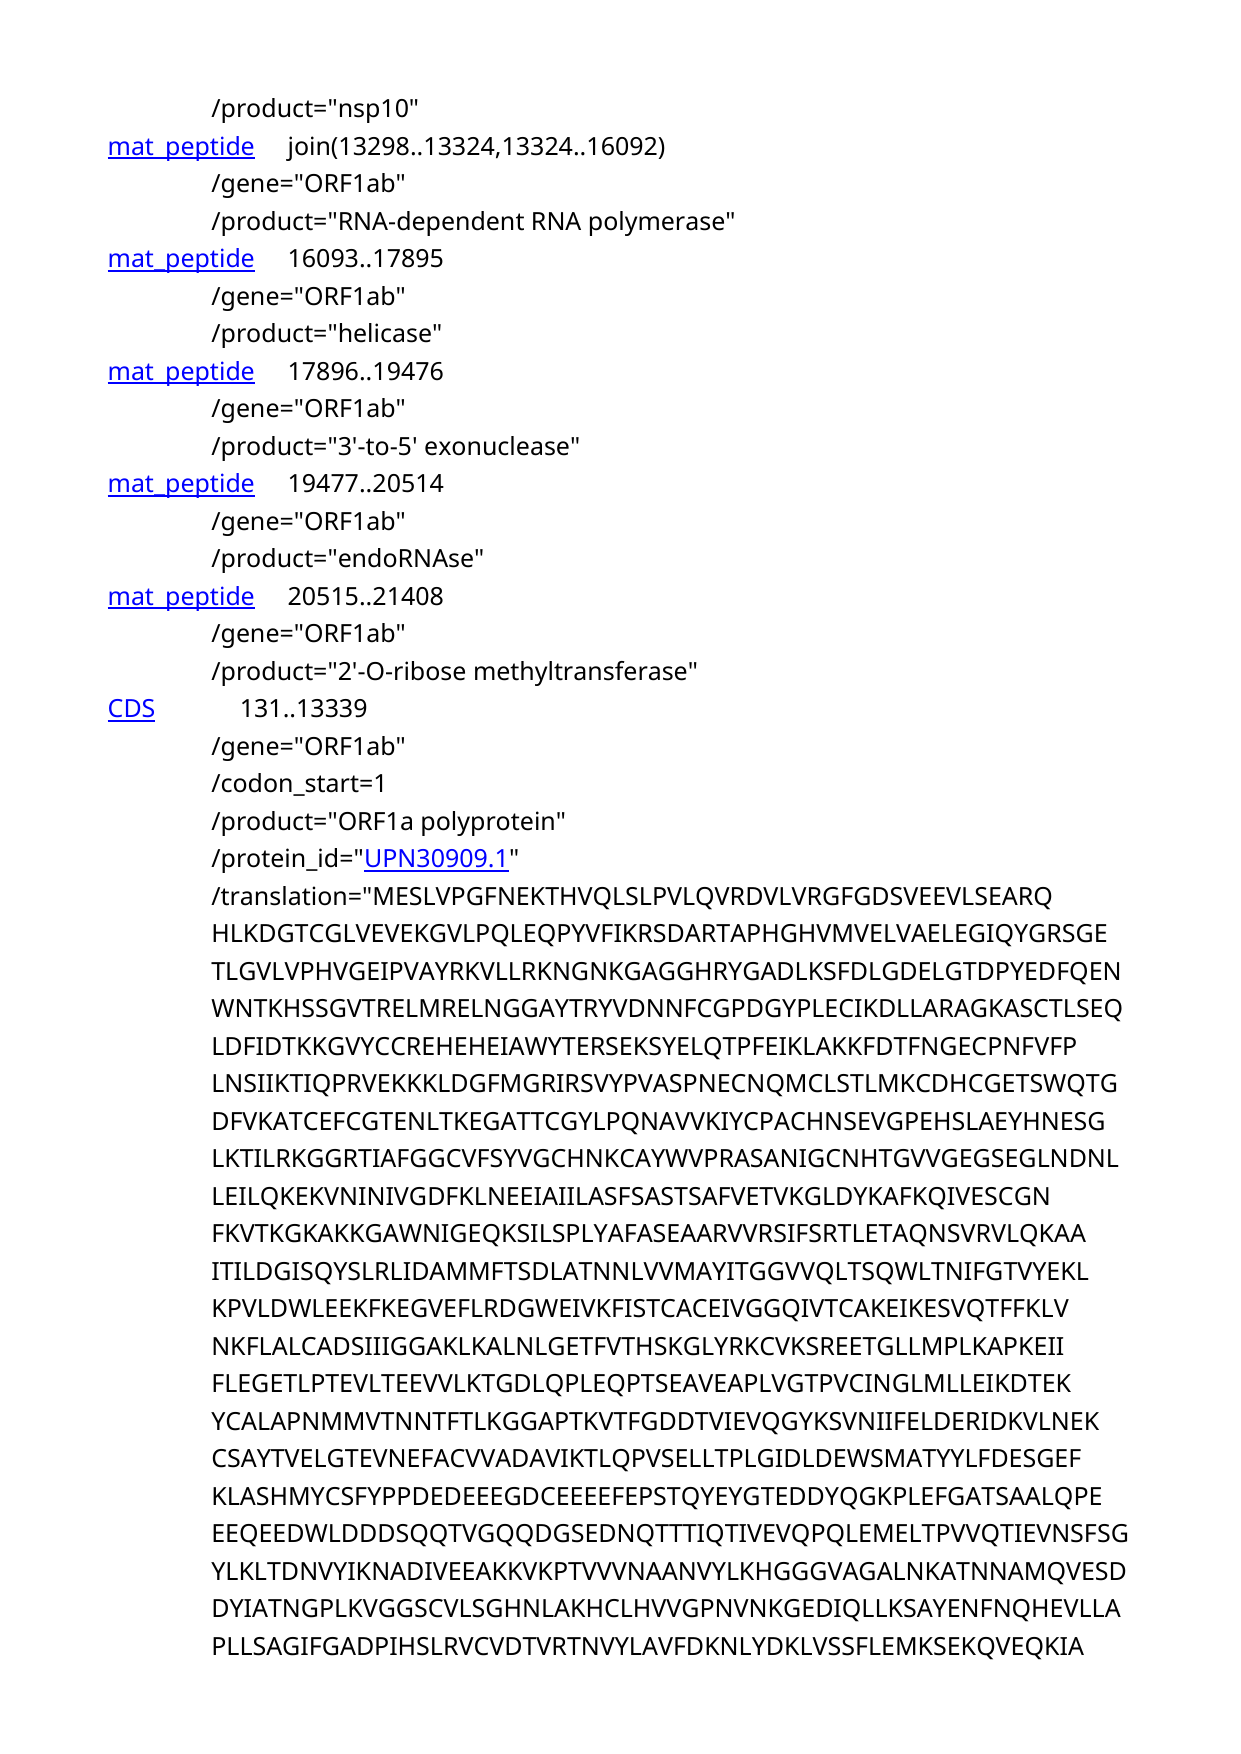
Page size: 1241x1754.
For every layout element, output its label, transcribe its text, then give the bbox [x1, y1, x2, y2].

text NKFLALCADSIIIGGAKLKALNLGETFVTHSKGLYRKCVKSREETGLLMPLKAPKEII [75, 1327, 1165, 1364]
text /gene="ORF1ab" [75, 164, 1165, 202]
text mat_peptide join(13298..13324,13324..16092) [75, 127, 1165, 164]
text /product="3'-to-5' exonuclease" [75, 427, 1165, 464]
text FKVTKGKAKKGAWNIGEQKSILSPLYAFASEAARVVRSIFSRTLETAQNSVRVLQKAA [75, 1214, 1165, 1252]
text /gene="ORF1ab" [75, 389, 1165, 427]
text /translation="MESLVPGFNEKTHVQLSLPVLQVRDVLVRGFGDSVEEVLSEARQ [75, 877, 1165, 914]
text LKTILRKGGRTIAFGGCVFSYVGCHNKCAYWVPRASANIGCNHTGVVGEGSEGLNDNL [75, 1139, 1165, 1177]
text HLKDGTCGLVEVEKGVLPQLEQPYVFIKRSDARTAPHGHVMVELVAELEGIQYGRSGE [75, 914, 1165, 952]
text /product="RNA-dependent RNA polymerase" [75, 202, 1165, 239]
text DYIATNGPLKVGGSCVLSGHNLAKHCLHVVGPNVNKGEDIQLLKSAYENFNQHEVLLA [75, 1589, 1165, 1627]
text /product="nsp10" [75, 89, 1165, 127]
text WNTKHSSGVTRELMRELNGGAYTRYVDNNFCGPDGYPLECIKDLLARAGKASCTLSEQ [75, 989, 1165, 1027]
text /protein_id="UPN30909.1" [75, 839, 1165, 877]
text YLKLTDNVYIKNADIVEEAKKVKPTVVVNAANVYLKHGGGVAGALNKATNNAMQVESD [75, 1552, 1165, 1589]
text LEILQKEKVNINIVGDFKLNEEIAIILASFSASTSAFVETVKGLDYKAFKQIVESCGN [75, 1177, 1165, 1214]
text mat_peptide 17896..19476 [75, 352, 1165, 389]
text LNSIIKTIQPRVEKKKLDGFMGRIRSVYPVASPNECNQMCLSTLMKCDHCGETSWQTG [75, 1064, 1165, 1102]
text KLASHMYCSFYPPDEDEEEGDCEEEEFEPSTQYEYGTEDDYQGKPLEFGATSAALQPE [75, 1477, 1165, 1514]
text /gene="ORF1ab" [75, 614, 1165, 652]
text /product="ORF1a polyprotein" [75, 802, 1165, 839]
text DFVKATCEFCGTENLTKEGATTCGYLPQNAVVKIYCPACHNSEVGPEHSLAEYHNESG [75, 1102, 1165, 1139]
text PLLSAGIFGADPIHSLRVCVDTVRTNVYLAVFDKNLYDKLVSSFLEMKSEKQVEQKIA [75, 1627, 1165, 1664]
text /product="endoRNAse" [75, 539, 1165, 577]
text YCALAPNMMVTNNTFTLKGGAPTKVTFGDDTVIEVQGYKSVNIIFELDERIDKVLNEK [75, 1402, 1165, 1439]
text /gene="ORF1ab" [75, 502, 1165, 539]
text /product="2'-O-ribose methyltransferase" [75, 652, 1165, 689]
text mat_peptide 20515..21408 [75, 577, 1165, 614]
text CSAYTVELGTEVNEFACVVADAVIKTLQPVSELLTPLGIDLDEWSMATYYLFDESGEF [75, 1439, 1165, 1477]
text /product="helicase" [75, 314, 1165, 352]
text CDS 131..13339 [75, 689, 1165, 727]
text LDFIDTKKGVYCCREHEHEIAWYTERSEKSYELQTPFEIKLAKKFDTFNGECPNFVFP [75, 1027, 1165, 1064]
text FLEGETLPTEVLTEEVVLKTGDLQPLEQPTSEAVEAPLVGTPVCINGLMLLEIKDTEK [75, 1364, 1165, 1402]
text EEQEEDWLDDDSQQTVGQQDGSEDNQTTTIQTIVEVQPQLEMELTPVVQTIEVNSFSG [75, 1514, 1165, 1552]
text TLGVLVPHVGEIPVAYRKVLLRKNGNKGAGGHRYGADLKSFDLGDELGTDPYEDFQEN [75, 952, 1165, 989]
text mat_peptide 19477..20514 [75, 464, 1165, 502]
text /gene="ORF1ab" [75, 727, 1165, 764]
text ITILDGISQYSLRLIDAMMFTSDLATNNLVVMAYITGGVVQLTSQWLTNIFGTVYEKL [75, 1252, 1165, 1289]
text mat_peptide 16093..17895 [75, 239, 1165, 277]
text /codon_start=1 [75, 764, 1165, 802]
text KPVLDWLEEKFKEGVEFLRDGWEIVKFISTCACEIVGGQIVTCAKEIKESVQTFFKLV [75, 1289, 1165, 1327]
text /gene="ORF1ab" [75, 277, 1165, 314]
